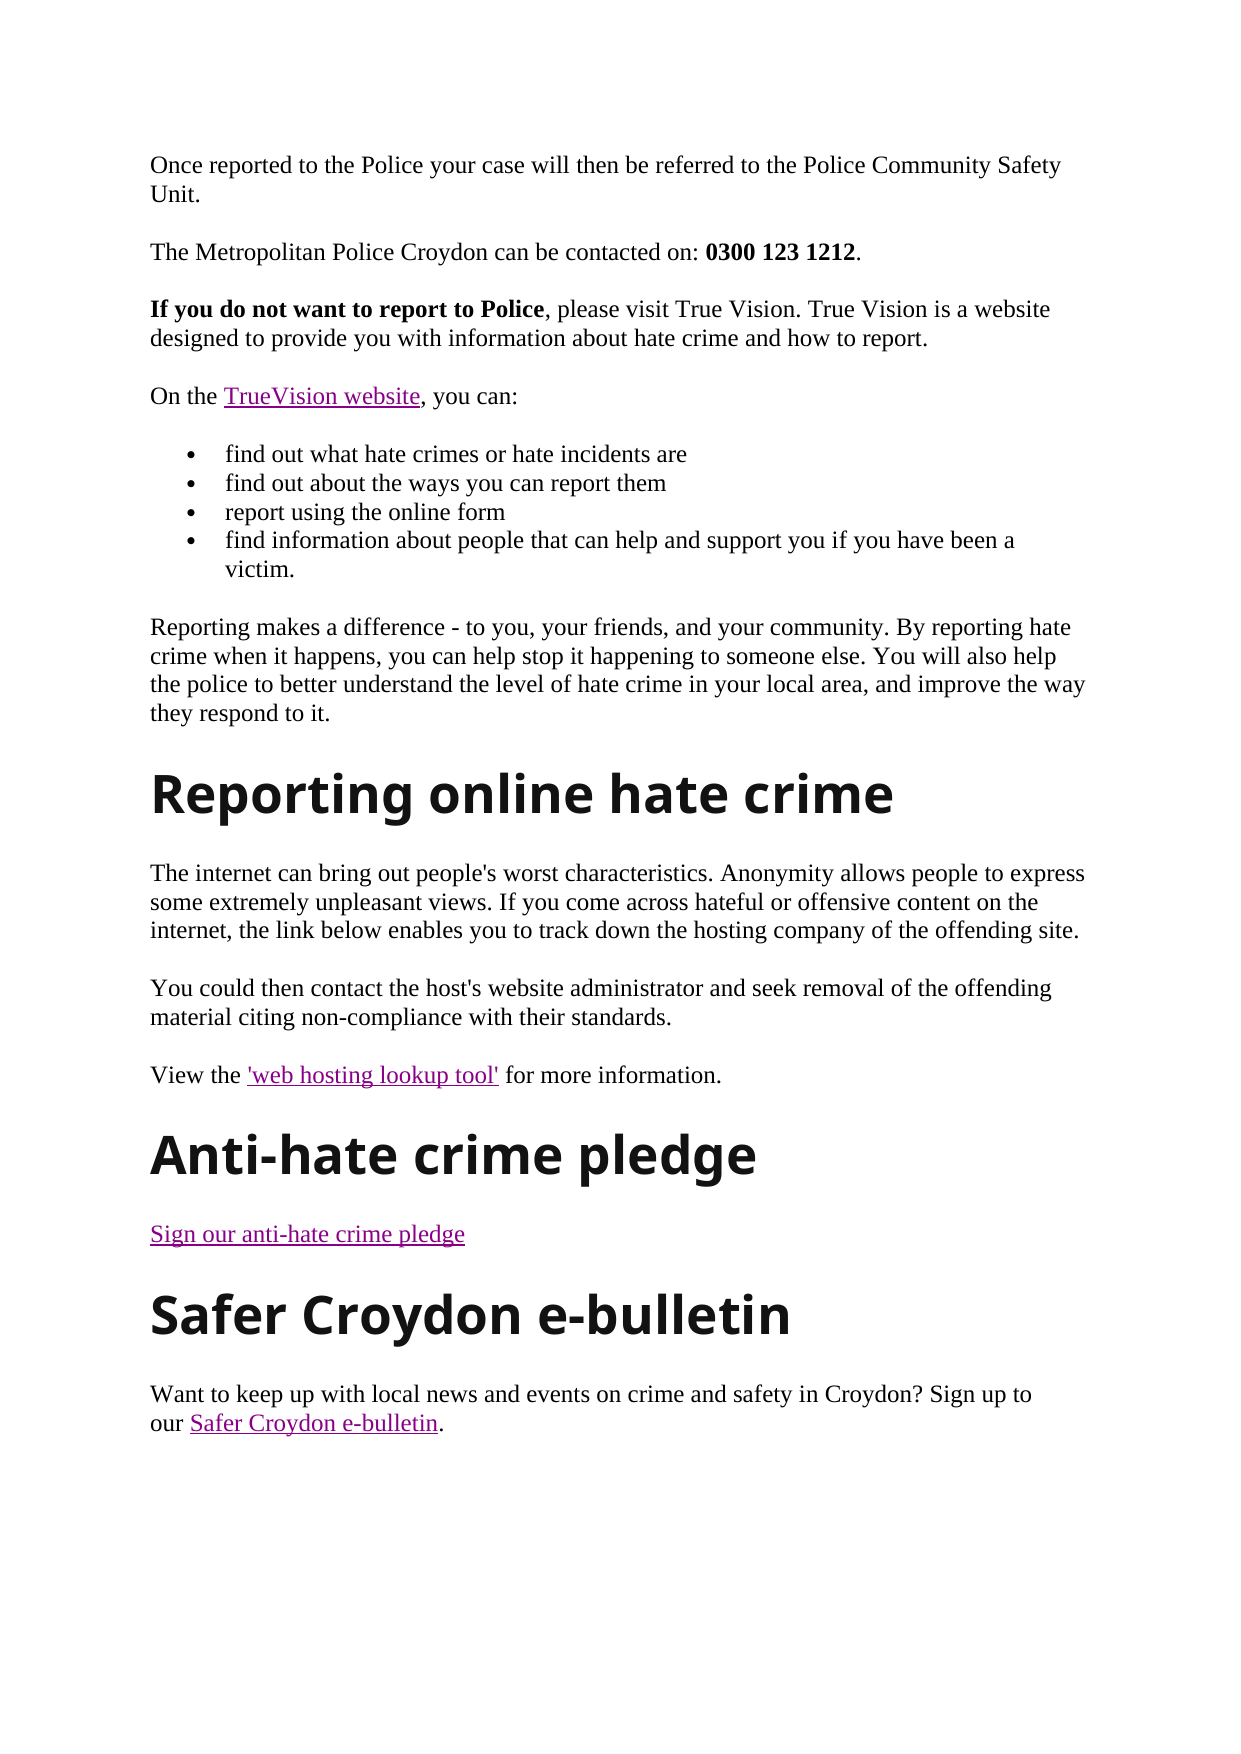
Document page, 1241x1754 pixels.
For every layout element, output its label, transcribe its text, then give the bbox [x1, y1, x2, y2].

list find information about people that can help and support you if you have been a victim. [187, 525, 1090, 583]
list find out what hate crimes or hate incidents are [187, 439, 1090, 468]
text Once reported to the Police your case will then be referred to the Police Community Safety Unit. [150, 150, 1090, 207]
list report using the online form [187, 497, 1090, 525]
text Reporting makes a difference - to you, your friends, and your community. By reporting hate crime when it happens, you can help stop it happening to someone else. You will also help the police to better understand the level of hate crime in your local area, and improve the way they respond to it. [150, 612, 1090, 727]
list find out about the ways you can report them [187, 468, 1090, 497]
text Reporting online hate crime [150, 756, 1090, 829]
text If you do not want to report to Police, please visit True Vision. True Vision is a website designed to provide you with information about hate crime and how to report. [150, 294, 1090, 352]
text Sign our anti-hate crime pledge [150, 1219, 1090, 1248]
text Safer Croydon e-bulletin [150, 1277, 1090, 1350]
text Want to keep up with local news and events on crime and safety in Croydon? Sign up to our Safer Croydon e-bulletin. [150, 1379, 1090, 1436]
text On the TrueVision website, you can: [150, 381, 1090, 410]
text The Metropolitan Police Croydon can be contacted on: 0300 123 1212. [150, 237, 1090, 265]
text You could then contact the host's website administrator and seek removal of the offending material citing non-compliance with their standards. [150, 973, 1090, 1031]
text View the 'web hosting lookup tool' for more information. [150, 1060, 1090, 1089]
text Anti-hate crime pledge [150, 1118, 1090, 1190]
text The internet can bring out people's worst characteristics. Anonymity allows people to express some extremely unpleasant views. If you come across hateful or offensive content on the internet, the link below enables you to track down the hosting company of the offending site. [150, 858, 1090, 944]
